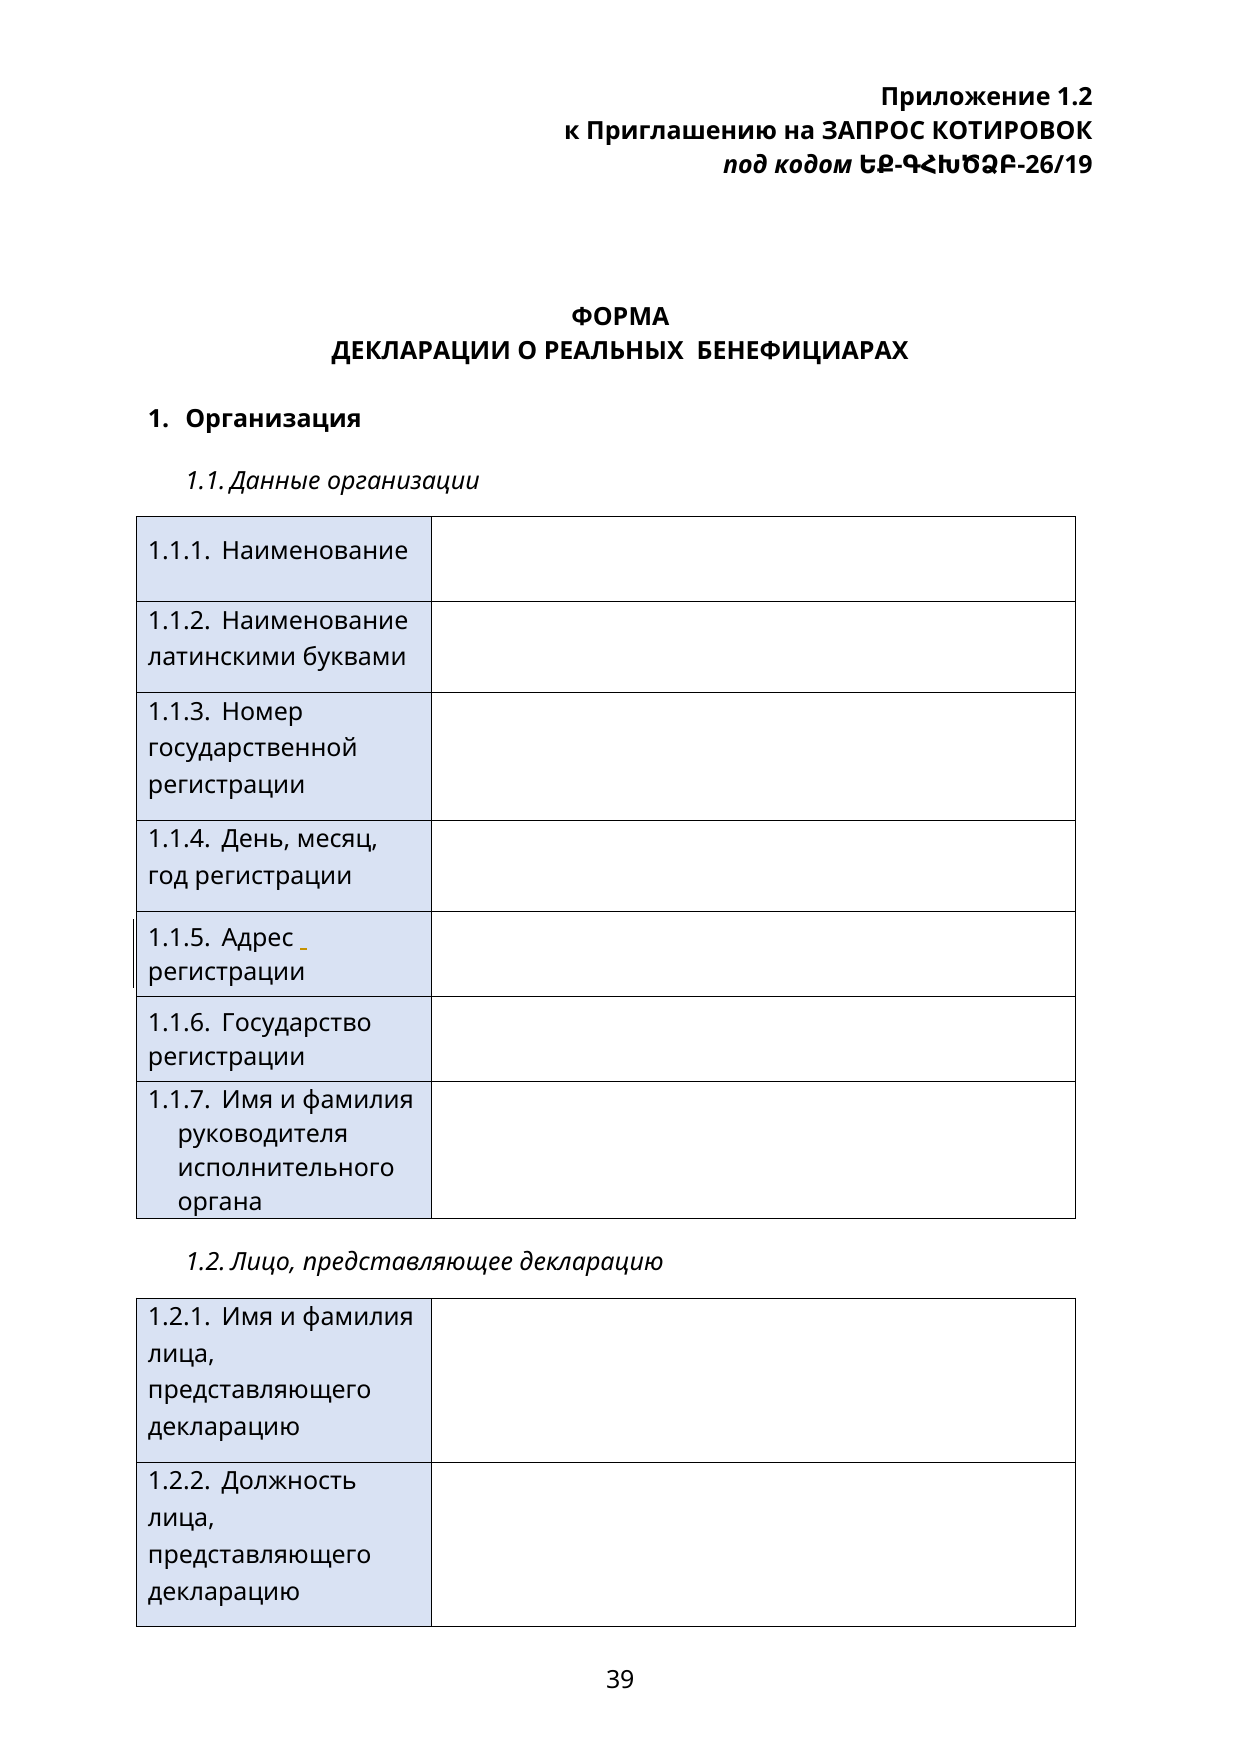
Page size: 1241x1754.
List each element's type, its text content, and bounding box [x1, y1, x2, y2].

table_cell [432, 1463, 1075, 1626]
table_cell [432, 997, 1075, 1081]
table_header [432, 1299, 1075, 1462]
table_cell [432, 693, 1075, 820]
table_cell [432, 1082, 1075, 1218]
table_header Имя и фамилия лица, представляющего декларацию [137, 1299, 431, 1462]
table_cell Имя и фамилия руководителя исполнительного органа [137, 1082, 431, 1218]
text ДЕКЛАРАЦИИ О РЕАЛЬНЫХ БЕНЕФИЦИАРАХ [148, 333, 1092, 367]
table_header Наименование [137, 517, 431, 601]
table_cell Номер государственной регистрации [137, 693, 431, 820]
list Лицо, представляющее декларацию [185, 1244, 1092, 1278]
table_cell [432, 602, 1075, 692]
list Данные организации [185, 463, 1092, 497]
table_cell [432, 912, 1075, 996]
table_cell Должность лица, представляющего декларацию [137, 1463, 431, 1626]
list Организация [148, 401, 1092, 435]
table_cell День, месяц, год регистрации [137, 821, 431, 911]
table_cell [432, 821, 1075, 911]
table_header [432, 517, 1075, 601]
table_cell Адрес регистрации [137, 912, 431, 996]
text Приложение 1.2 [148, 78, 1092, 112]
table_cell Государство регистрации [137, 997, 431, 1081]
subtitle под кодом ԵՔ-ԳՀԽԾՁԲ-26/19 [148, 147, 1092, 181]
text к Приглашению на ЗАПРОС КОТИРОВОК [148, 112, 1092, 147]
table_cell Наименование латинскими буквами [137, 602, 431, 692]
text ФОРМА [148, 299, 1092, 333]
